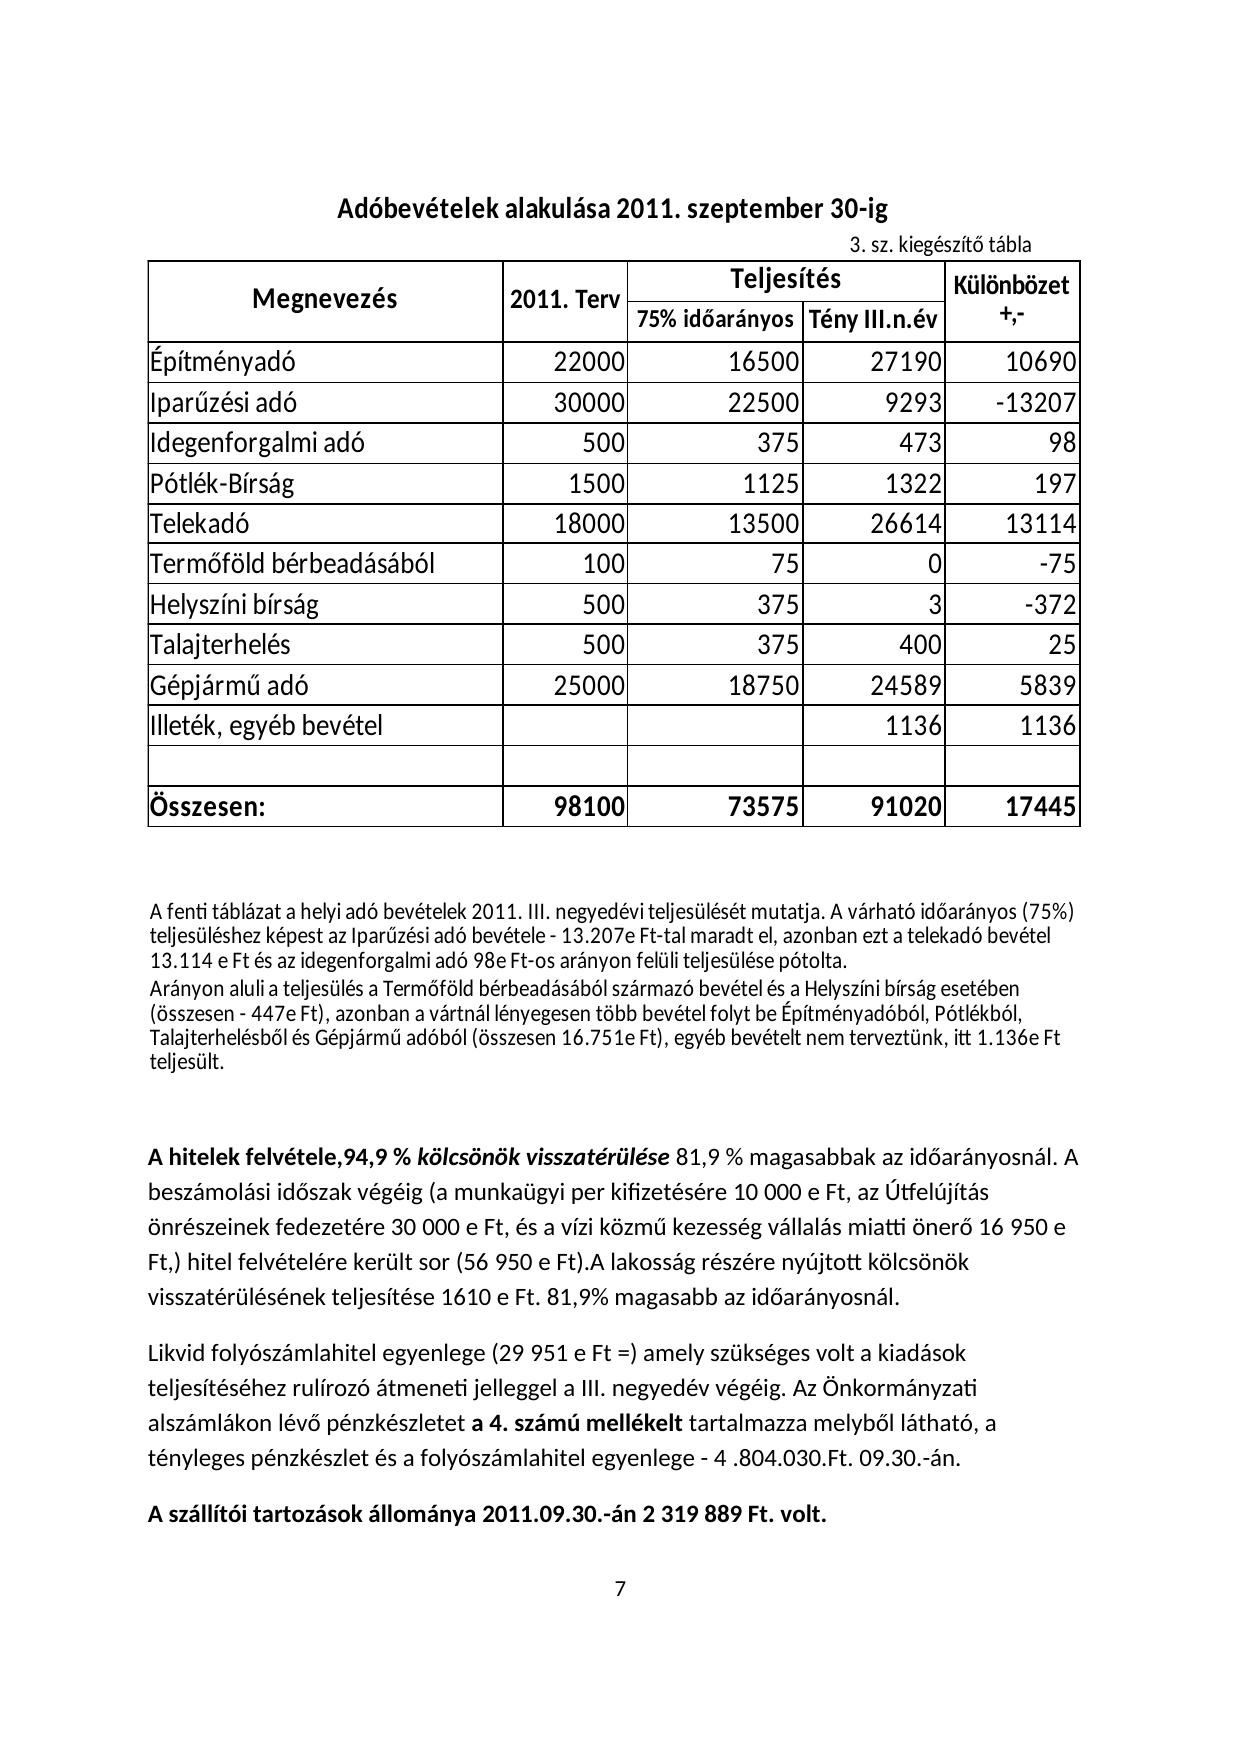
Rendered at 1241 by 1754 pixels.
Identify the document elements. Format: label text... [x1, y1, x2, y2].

text A hitelek felvétele,94,9 % kölcsönök visszatérülése 81,9 % magasabbak az időarányosnál. A beszámolási időszak végéig (a munkaügyi per kifizetésére 10 000 e Ft, az Útfelújítás önrészeinek fedezetére 30 000 e Ft, és a vízi közmű kezesség vállalás miatti önerő 16 950 e Ft,) hitel felvételére került sor (56 950 e Ft).A lakosság részére nyújtott kölcsönök visszatérülésének teljesítése 1610 e Ft. 81,9% magasabb az időarányosnál. [148, 1141, 1093, 1312]
text Likvid folyószámlahitel egyenlege (29 951 e Ft =) amely szükséges volt a kiadások teljesítéséhez rulírozó átmeneti jelleggel a III. negyedév végéig. Az Önkormányzati alszámlákon lévő pénzkészletet a 4. számú mellékelt tartalmazza melyből látható, a tényleges pénzkészlet és a folyószámlahitel egyenlege - 4 .804.030.Ft. 09.30.-án. [148, 1337, 1093, 1473]
text A szállítói tartozások állománya 2011.09.30.-án 2 319 889 Ft. volt. [148, 1498, 1093, 1528]
